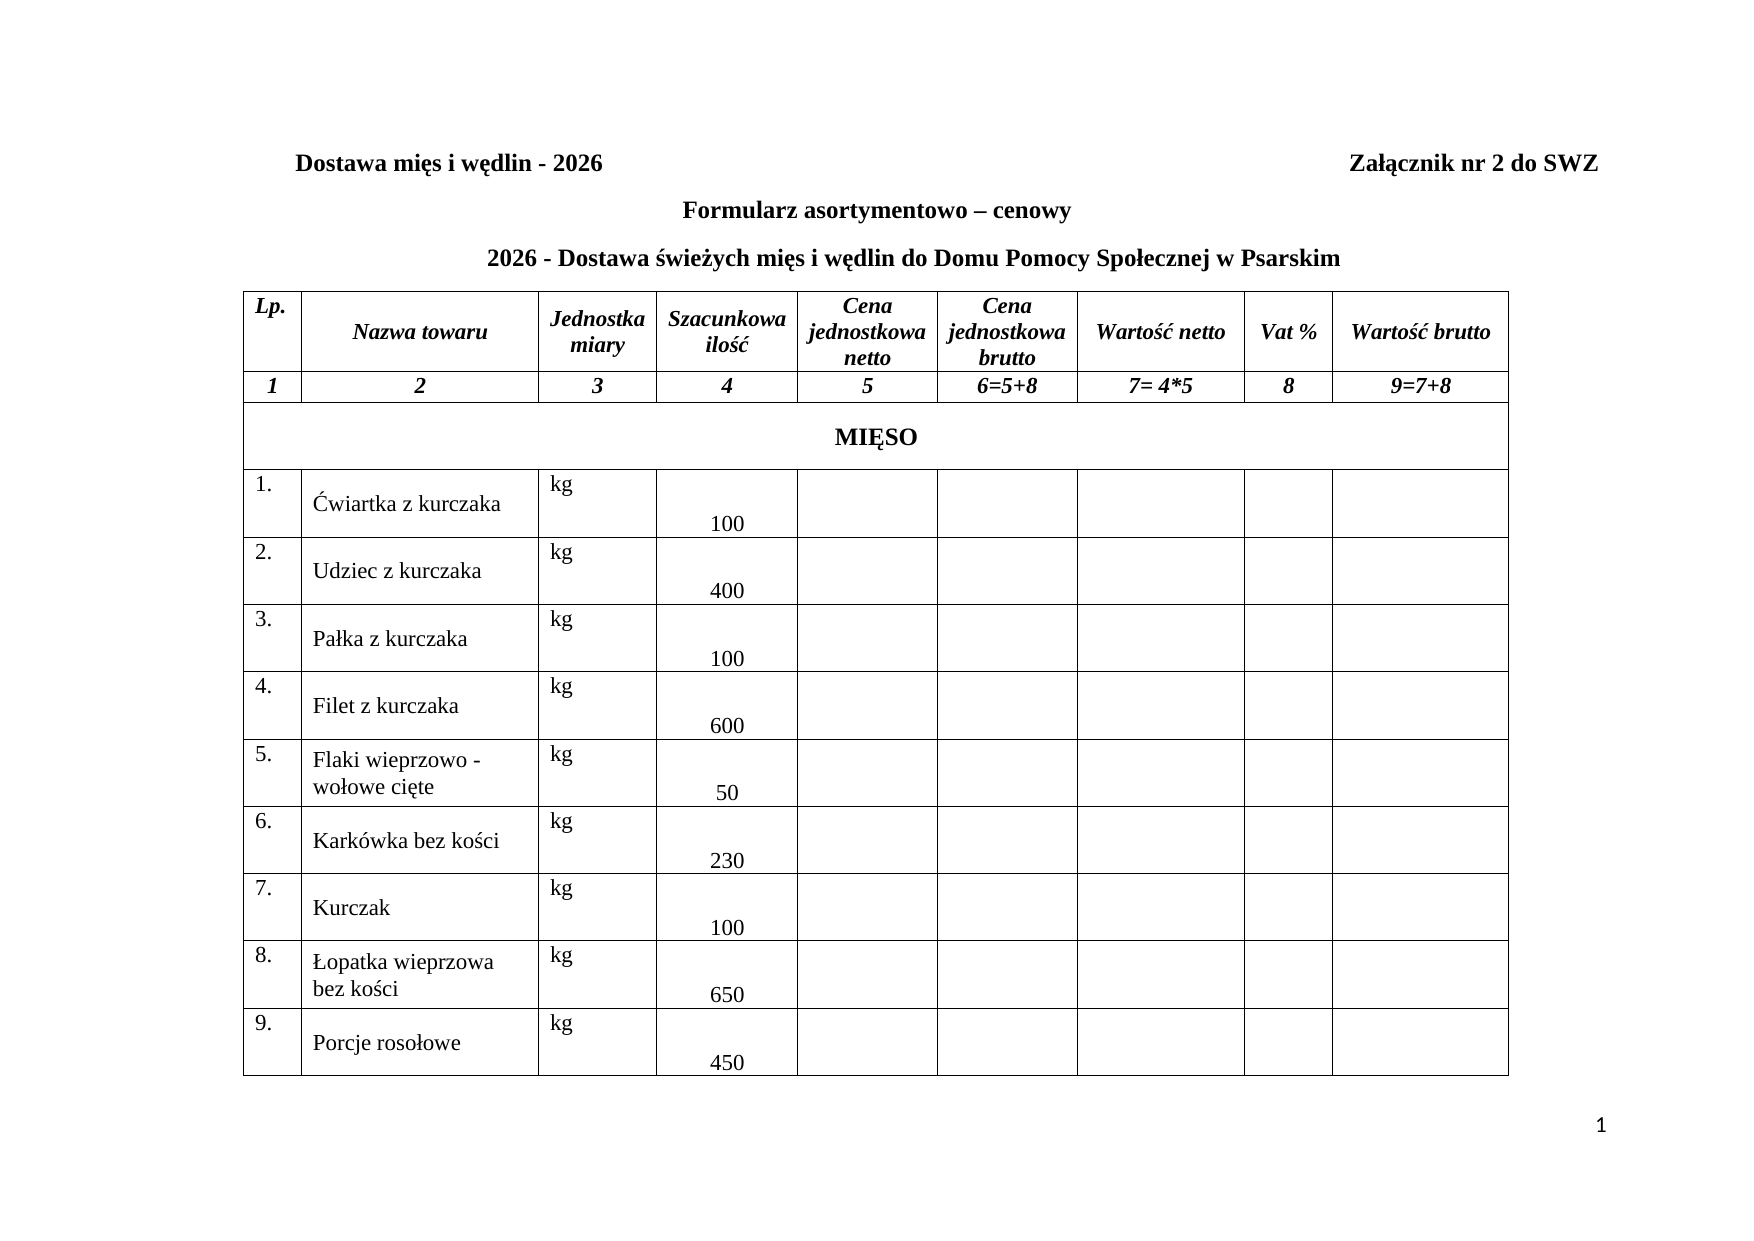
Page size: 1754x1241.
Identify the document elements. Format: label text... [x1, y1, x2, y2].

table_cell [1245, 807, 1332, 873]
table_cell [938, 470, 1077, 537]
table_cell kg [539, 1009, 656, 1075]
table_cell [1245, 538, 1332, 604]
table_cell [938, 538, 1077, 604]
table_cell 5. [244, 740, 301, 806]
table_cell [1333, 807, 1508, 873]
text Formularz asortymentowo – cenowy [148, 195, 1606, 224]
table_cell [1333, 874, 1508, 940]
table_cell [1078, 470, 1244, 537]
text Dostawa mięs i wędlin - 2026 Załącznik nr 2 do SWZ [148, 148, 1606, 176]
table_cell [798, 605, 937, 671]
table_cell 4 [657, 372, 797, 402]
table_cell 600 [657, 672, 797, 738]
table_cell 1. [244, 470, 301, 537]
table_cell [798, 807, 937, 873]
table_cell 4. [244, 672, 301, 738]
table_cell 9. [244, 1009, 301, 1075]
table_cell [1078, 807, 1244, 873]
table_cell 2. [244, 538, 301, 604]
table_cell [1078, 1009, 1244, 1075]
table_header Szacunkowa ilość [657, 292, 797, 371]
table_cell Karkówka bez kości [302, 807, 538, 873]
table_cell [1333, 672, 1508, 738]
table_cell [1333, 1009, 1508, 1075]
table_cell kg [539, 874, 656, 940]
table_cell kg [539, 605, 656, 671]
table_cell Flaki wieprzowo -wołowe cięte [302, 740, 538, 806]
table_cell 650 [657, 941, 797, 1008]
table_cell MIĘSO [244, 403, 1508, 469]
table_cell kg [539, 538, 656, 604]
table_cell [1333, 740, 1508, 806]
table_header Wartość netto [1078, 292, 1244, 371]
table_cell 2 [302, 372, 538, 402]
table_cell 6=5+8 [938, 372, 1077, 402]
table_cell [938, 941, 1077, 1008]
text 2026 - Dostawa świeżych mięs i wędlin do Domu Pomocy Społecznej w Psarskim [221, 243, 1606, 272]
table_cell kg [539, 807, 656, 873]
table_cell [1078, 874, 1244, 940]
table_cell 450 [657, 1009, 797, 1075]
table_cell kg [539, 470, 656, 537]
table_cell 6. [244, 807, 301, 873]
table_cell [1245, 470, 1332, 537]
table_cell [798, 740, 937, 806]
table_cell 100 [657, 605, 797, 671]
table_cell [798, 538, 937, 604]
table_cell [1245, 1009, 1332, 1075]
table_cell [798, 941, 937, 1008]
table_cell Porcje rosołowe [302, 1009, 538, 1075]
table_cell [798, 470, 937, 537]
table_header Wartość brutto [1333, 292, 1508, 371]
table_cell [938, 672, 1077, 738]
table_cell 100 [657, 470, 797, 537]
table_cell 230 [657, 807, 797, 873]
table_cell [938, 807, 1077, 873]
table_cell 3 [539, 372, 656, 402]
table_cell 5 [798, 372, 937, 402]
table_header Jednostka miary [539, 292, 656, 371]
table_cell Udziec z kurczaka [302, 538, 538, 604]
table_cell [1245, 672, 1332, 738]
table_cell kg [539, 941, 656, 1008]
table_cell [938, 1009, 1077, 1075]
table_cell 3. [244, 605, 301, 671]
table_header Cena jednostkowa netto [798, 292, 937, 371]
table_cell [1245, 874, 1332, 940]
table_cell [1333, 470, 1508, 537]
table_cell 7. [244, 874, 301, 940]
table_cell [1078, 538, 1244, 604]
table_header Vat % [1245, 292, 1332, 371]
table_cell 9=7+8 [1333, 372, 1508, 402]
table_cell [938, 740, 1077, 806]
table_cell [798, 874, 937, 940]
table_cell [1078, 605, 1244, 671]
table_cell [938, 605, 1077, 671]
table_cell [1078, 941, 1244, 1008]
table_cell kg [539, 740, 656, 806]
table_cell [1245, 740, 1332, 806]
table_cell kg [539, 672, 656, 738]
table_cell [1078, 740, 1244, 806]
table_cell [1333, 538, 1508, 604]
table_cell 8. [244, 941, 301, 1008]
table_cell Łopatka wieprzowa bez kości [302, 941, 538, 1008]
table_cell 8 [1245, 372, 1332, 402]
table_cell Ćwiartka z kurczaka [302, 470, 538, 537]
table_cell [798, 1009, 937, 1075]
table_header Lp. [244, 292, 301, 371]
table_cell 7= 4*5 [1078, 372, 1244, 402]
table_header Nazwa towaru [302, 292, 538, 371]
table_cell [1078, 672, 1244, 738]
table_cell 400 [657, 538, 797, 604]
table_cell 50 [657, 740, 797, 806]
table_header Cena jednostkowa brutto [938, 292, 1077, 371]
table_cell Kurczak [302, 874, 538, 940]
table_cell [798, 672, 937, 738]
table_cell [938, 874, 1077, 940]
table_cell Filet z kurczaka [302, 672, 538, 738]
table_cell [1333, 941, 1508, 1008]
table_cell 1 [244, 372, 301, 402]
table_cell [1245, 605, 1332, 671]
table_cell Pałka z kurczaka [302, 605, 538, 671]
table_cell [1333, 605, 1508, 671]
table_cell 100 [657, 874, 797, 940]
table_cell [1245, 941, 1332, 1008]
